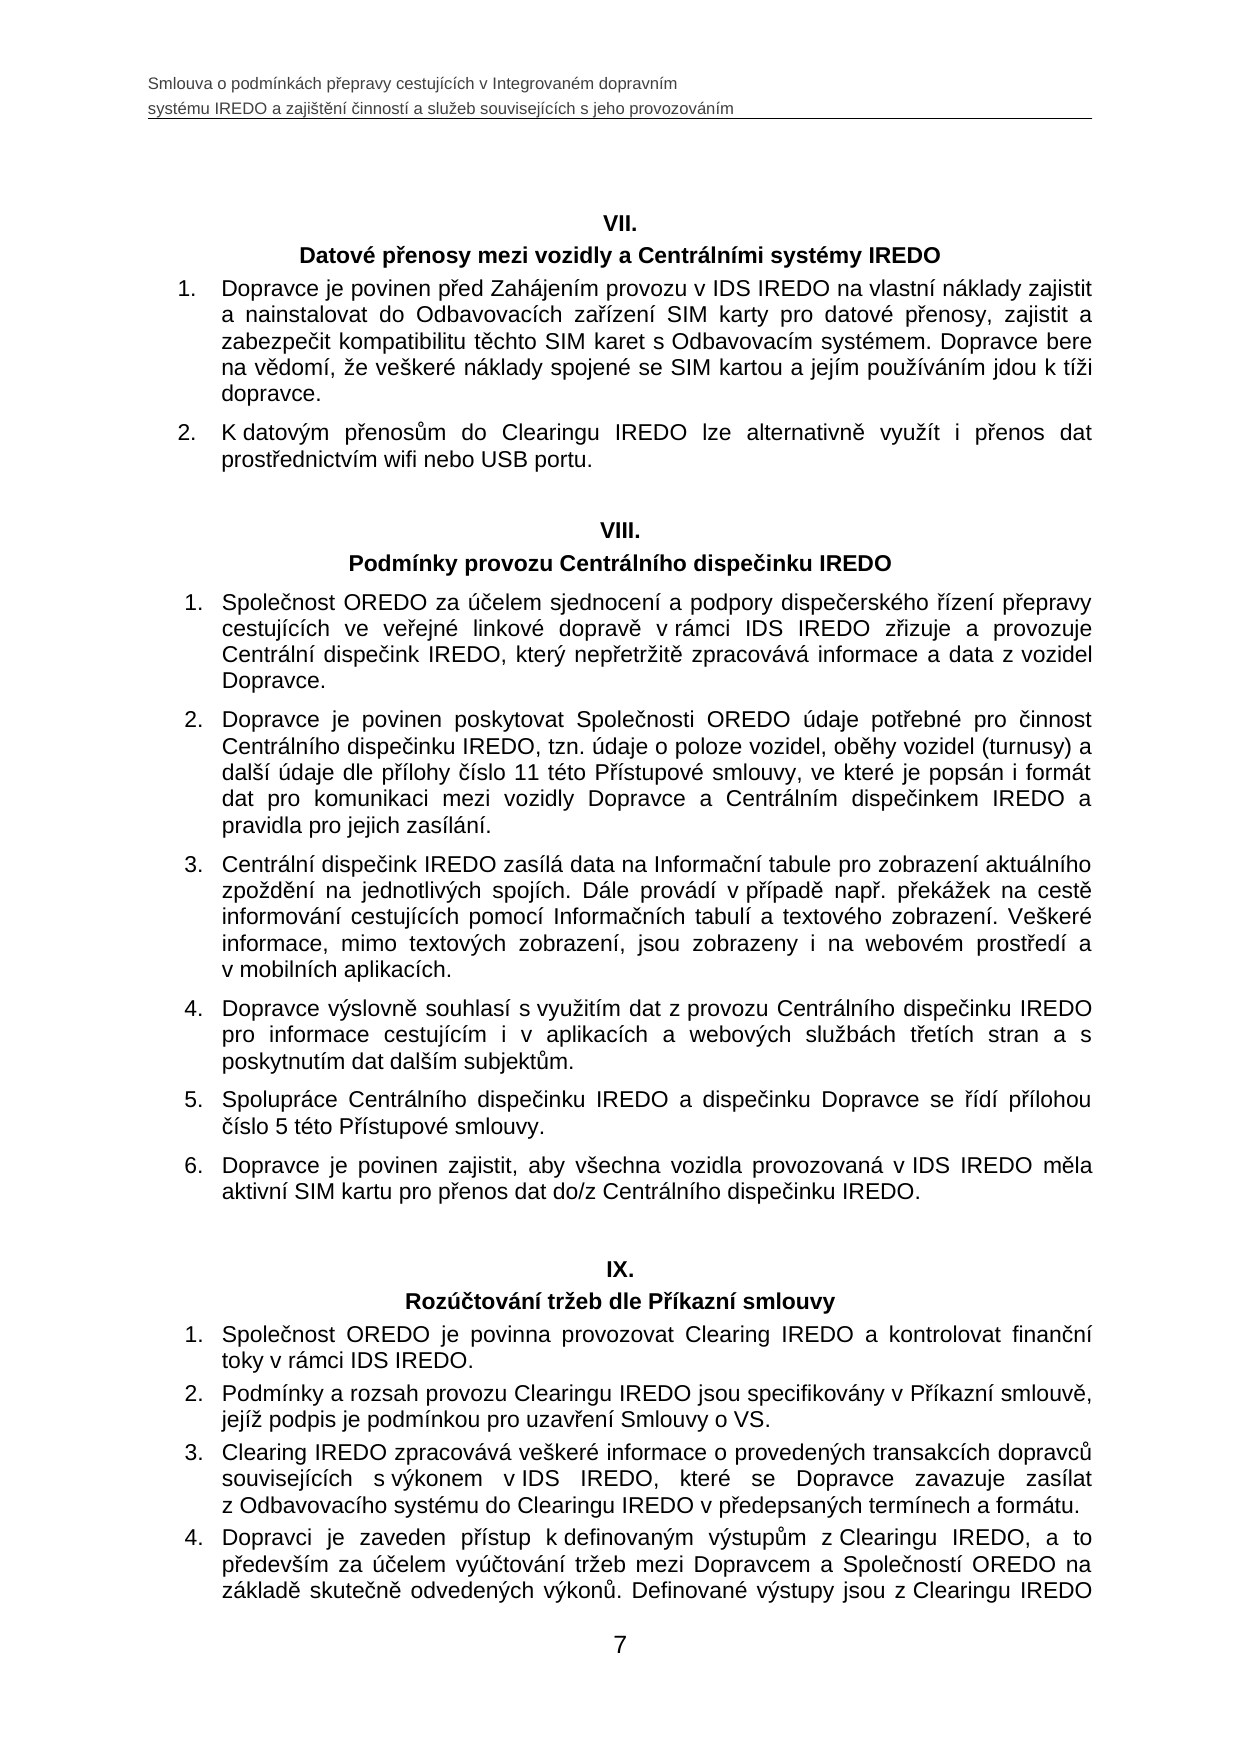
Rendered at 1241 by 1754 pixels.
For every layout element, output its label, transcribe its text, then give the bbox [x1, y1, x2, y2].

list Dopravce výslovně souhlasí s využitím dat z provozu Centrálního dispečinku IREDO pro informace cestujícím i v aplikacích a webových službách třetích stran a s poskytnutím dat dalším subjektům. [184, 995, 1092, 1074]
text IX. [148, 1256, 1092, 1282]
text Datové přenosy mezi vozidly a Centrálními systémy IREDO [148, 242, 1092, 269]
list Společnost OREDO je povinna provozovat Clearing IREDO a kontrolovat finanční toky v rámci IDS IREDO. [184, 1321, 1092, 1374]
list Podmínky a rozsah provozu Clearingu IREDO jsou specifikovány v Příkazní smlouvě, jejíž podpis je podmínkou pro uzavření Smlouvy o VS. [184, 1380, 1092, 1433]
list Spolupráce Centrálního dispečinku IREDO a dispečinku Dopravce se řídí přílohou číslo 5 této Přístupové smlouvy. [184, 1086, 1092, 1139]
list Centrální dispečink IREDO zasílá data na Informační tabule pro zobrazení aktuálního zpoždění na jednotlivých spojích. Dále provádí v případě např. překážek na cestě informování cestujících pomocí Informačních tabulí a textového zobrazení. Veškeré informace, mimo textových zobrazení, jsou zobrazeny i na webovém prostředí a v mobilních aplikacích. [184, 851, 1092, 982]
text VII. [148, 210, 1092, 236]
list Společnost OREDO za účelem sjednocení a podpory dispečerského řízení přepravy cestujících ve veřejné linkové dopravě v rámci IDS IREDO zřizuje a provozuje Centrální dispečink IREDO, který nepřetržitě zpracovává informace a data z vozidel Dopravce. [184, 588, 1092, 694]
list 2. K datovým přenosům do Clearingu IREDO lze alternativně využít i přenos dat prostřednictvím wifi nebo USB portu. [177, 419, 1092, 472]
text Podmínky provozu Centrálního dispečinku IREDO [148, 549, 1092, 576]
list Dopravce je povinen poskytovat Společnosti OREDO údaje potřebné pro činnost Centrálního dispečinku IREDO, tzn. údaje o poloze vozidel, oběhy vozidel (turnusy) a další údaje dle přílohy číslo 11 této Přístupové smlouvy, ve které je popsán i formát dat pro komunikaci mezi vozidly Dopravce a Centrálním dispečinkem IREDO a pravidla pro jejich zasílání. [184, 706, 1092, 838]
list Dopravce je povinen zajistit, aby všechna vozidla provozovaná v IDS IREDO měla aktivní SIM kartu pro přenos dat do/z Centrálního dispečinku IREDO. [184, 1152, 1092, 1204]
text VIII. [148, 517, 1092, 543]
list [184, 1524, 1092, 1603]
list Clearing IREDO zpracovává veškeré informace o provedených transakcích dopravců souvisejících s výkonem v IDS IREDO, které se Dopravce zavazuje zasílat z Odbavovacího systému do Clearingu IREDO v předepsaných termínech a formátu. [184, 1439, 1092, 1518]
text 1. Dopravce je povinen před Zahájením provozu v IDS IREDO na vlastní náklady zajistit a nainstalovat do Odbavovacích zařízení SIM karty pro datové přenosy, zajistit a zabezpečit kompatibilitu těchto SIM karet s Odbavovacím systémem. Dopravce bere na vědomí, že veškeré náklady spojené se SIM kartou a jejím používáním jdou k tíži dopravce. [177, 275, 1092, 407]
text Rozúčtování tržeb dle Příkazní smlouvy [148, 1288, 1092, 1315]
